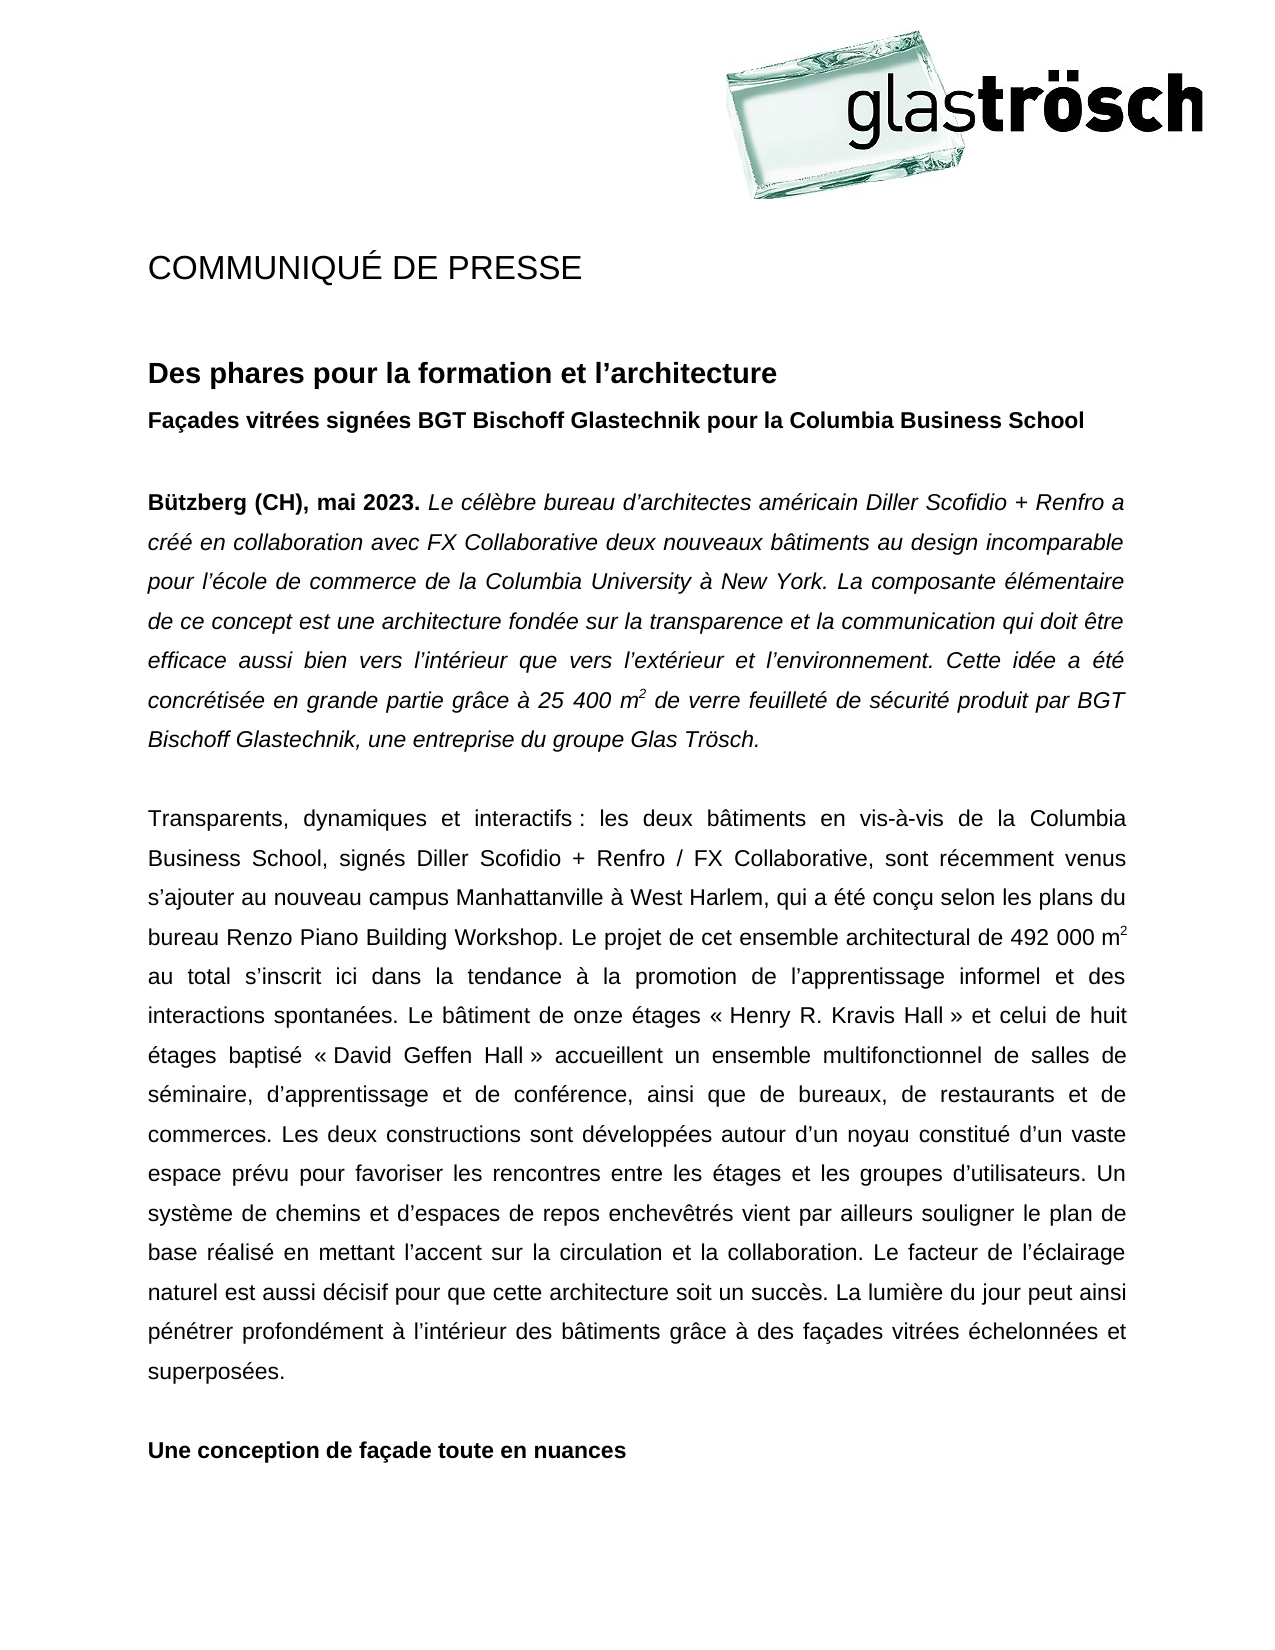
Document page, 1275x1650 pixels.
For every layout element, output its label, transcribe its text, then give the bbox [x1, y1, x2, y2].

text Transparents, dynamiques et interactifs : les deux bâtiments en vis-à-vis de la Columbia Business School, signés Diller Scofidio + Renfro / FX Collaborative, sont récemment venus s’ajouter au nouveau campus Manhattanville à West Harlem, qui a été conçu selon les plans du bureau Renzo Piano Building Workshop. Le projet de cet ensemble architectural de 492 000 m2 au total s’inscrit ici dans la tendance à la promotion de l’apprentissage informel et des interactions spontanées. Le bâtiment de onze étages « Henry R. Kravis Hall » et celui de huit étages baptisé « David Geffen Hall » accueillent un ensemble multifonctionnel de salles de séminaire, d’apprentissage et de conférence, ainsi que de bureaux, de restaurants et de commerces. Les deux constructions sont développées autour d’un noyau constitué d’un vaste espace prévu pour favoriser les rencontres entre les étages et les groupes d’utilisateurs. Un système de chemins et d’espaces de repos enchevêtrés vient par ailleurs souligner le plan de base réalisé en mettant l’accent sur la circulation et la collaboration. Le facteur de l’éclairage naturel est aussi décisif pour que cette architecture soit un succès. La lumière du jour peut ainsi pénétrer profondément à l’intérieur des bâtiments grâce à des façades vitrées échelonnées et superposées. [148, 805, 1127, 1384]
picture [723, 30, 1202, 198]
text Des phares pour la formation et l’architecture [148, 356, 1127, 390]
text Façades vitrées signées BGT Bischoff Glastechnik pour la Columbia Business School [148, 407, 1127, 433]
subtitle COMMUNIQUÉ DE PRESSE [148, 248, 1275, 287]
text Bützberg (CH), mai 2023. Le célèbre bureau d’architectes américain Diller Scofidio + Renfro a créé en collaboration avec FX Collaborative deux nouveaux bâtiments au design incomparable pour l’école de commerce de la Columbia University à New York. La composante élémentaire de ce concept est une architecture fondée sur la transparence et la communication qui doit être efficace aussi bien vers l’intérieur que vers l’extérieur et l’environnement. Cette idée a été concrétisée en grande partie grâce à 25 400 m2 de verre feuilleté de sécurité produit par BGT Bischoff Glastechnik, une entreprise du groupe Glas Trösch. [148, 489, 1127, 752]
text Une conception de façade toute en nuances [148, 1437, 1127, 1463]
